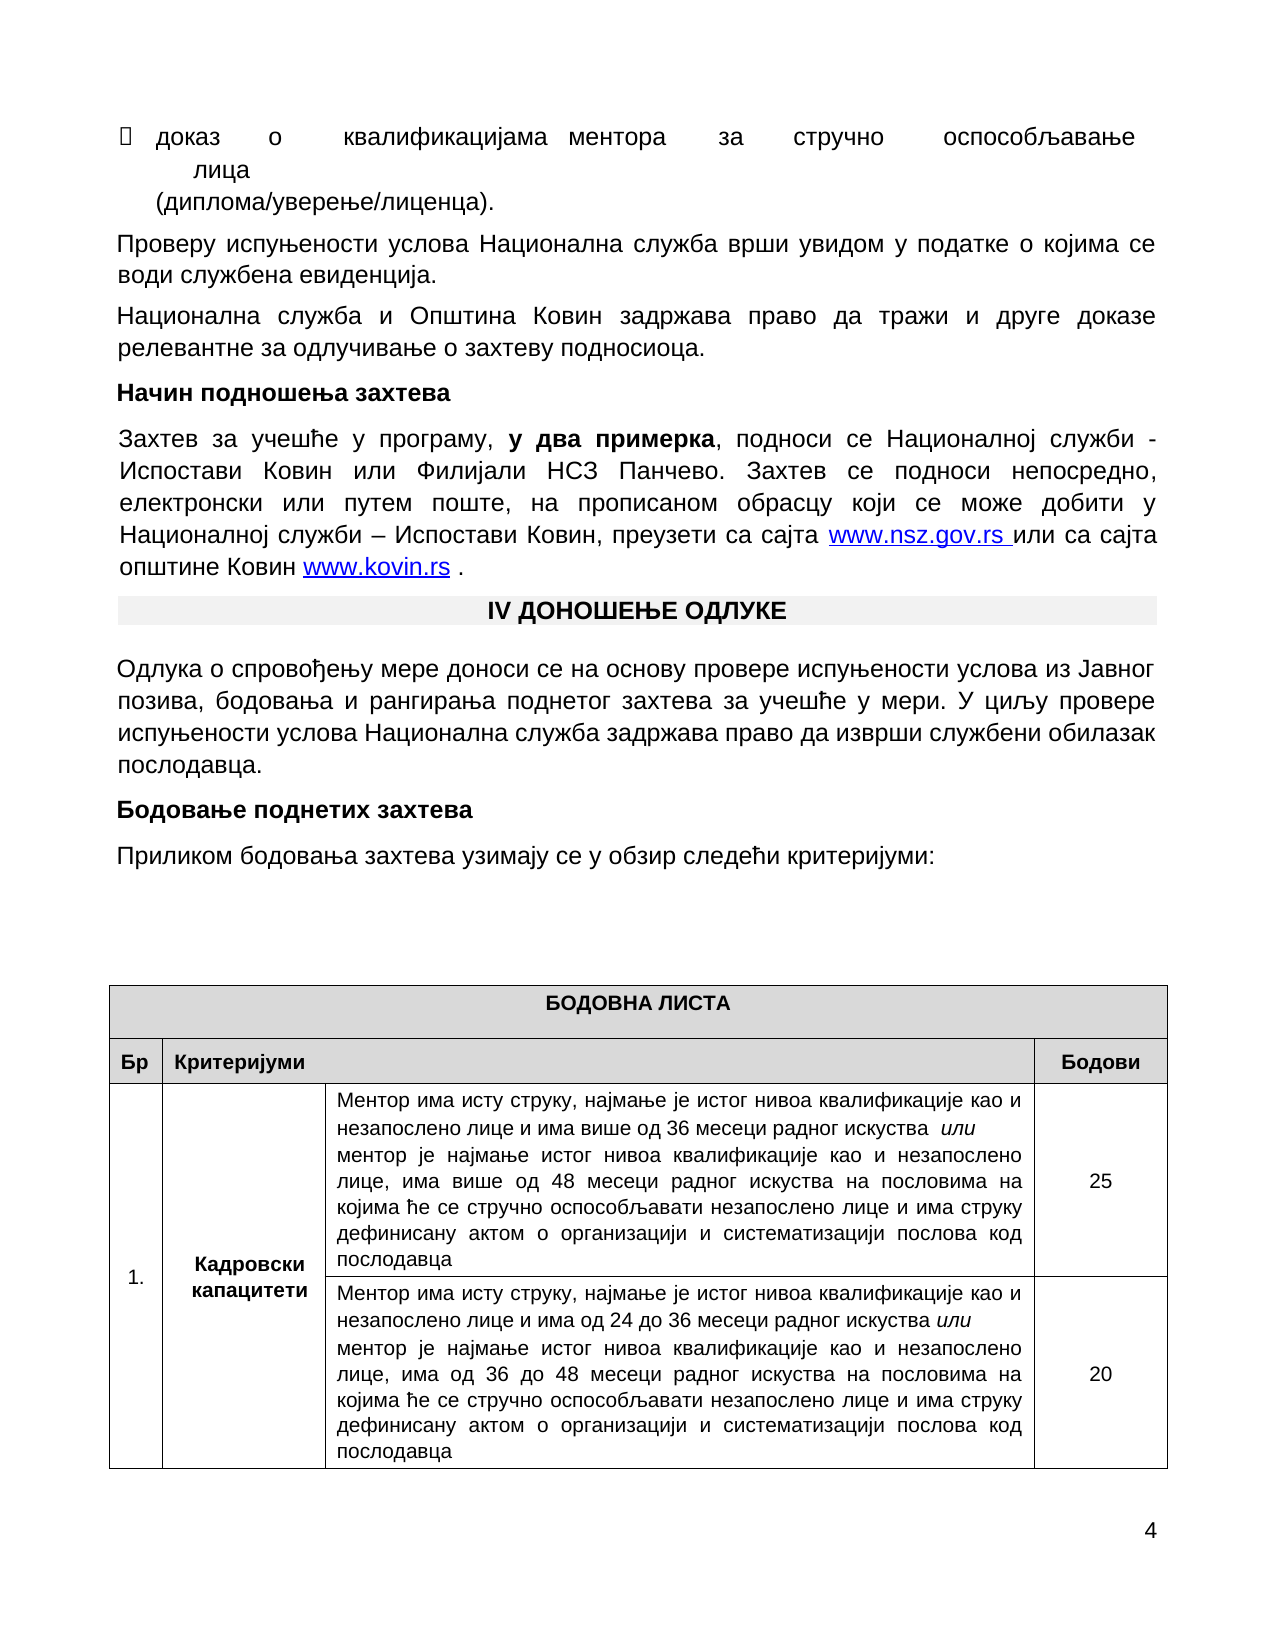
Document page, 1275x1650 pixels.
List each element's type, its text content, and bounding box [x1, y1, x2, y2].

table_cell Критеријуми [163, 1039, 1034, 1083]
text Проверу испуњености услова Национална служба врши увидом у податке о којима се води службена евиденција. [116, 228, 1157, 289]
table_cell 20 [1035, 1277, 1167, 1468]
text (диплома/уверење/лиценца). [155, 187, 1157, 216]
table_cell Бодови [1035, 1039, 1167, 1083]
list доказ о квалификацијама ментора за стручно оспособљавање лица [118, 118, 1157, 184]
subtitle ДОНОШЕЊЕ ОДЛУКЕ [118, 596, 1157, 625]
table_cell Ментор има исту струку, најмање је истог нивоа квалификације као и незапослено лице и има више од 36 месеци радног искуства или ментор је најмање истог нивоа квалификације као и незапослено лице, има више од 48 месеци радног искуства на пословима на којима ће се стручно оспособљавати незапослено лице и има струку дефинисану актом о организацији и систематизацији послова код послодавца [326, 1084, 1034, 1276]
text Одлука о спровођењу мере доноси се на основу провере испуњености услова из Јавног позива, бодовања и рангирања поднетог захтева за учешће у мери. У циљу провере испуњености услова Национална служба задржава право да изврши службени обилазак послодавца. [116, 654, 1157, 778]
text Начин подношења захтева [116, 378, 1157, 407]
table_cell Ментор има исту струку, најмање је истог нивоа квалификације као и незапослено лице и има од 24 до 36 месеци радног искуства или ментор је најмање истог нивоа квалификације као и незапослено лице, има од 36 до 48 месеци радног искуства на пословима на којима ће се стручно оспособљавати незапослено лице и има струку дефинисану актом о организацији и систематизацији послова код послодавца [326, 1277, 1034, 1468]
table_header БОДОВНА ЛИСТА [163, 986, 1167, 1038]
table_cell Бр [110, 1039, 162, 1083]
table_header [110, 986, 163, 1038]
table_cell 1. [110, 1084, 162, 1468]
text Приликом бодовања захтева узимају се у обзир следећи критеријуми: [116, 841, 1157, 869]
text Бодовање поднетих захтева [116, 795, 1157, 824]
text Национална служба и Општина Ковин задржава право да тражи и друге доказе релевантне за одлучивање о захтеву подносиоца. [116, 301, 1157, 362]
text Захтев за учешће у програму, у два примерка, подноси се Национaлној служби - Испостави Ковин или Филијали НСЗ Панчево. Захтев се подноси непосредно, електронски или путем поште, на прописаном обрасцу који се може добити у Национaлној служби – Испостави Ковин, преузети са сајта www.nsz.gov.rs или са сајта општине Ковин www.kovin.rs . [118, 424, 1157, 580]
table_cell 25 [1035, 1084, 1167, 1276]
table_cell Кадровски капацитети [163, 1084, 325, 1468]
